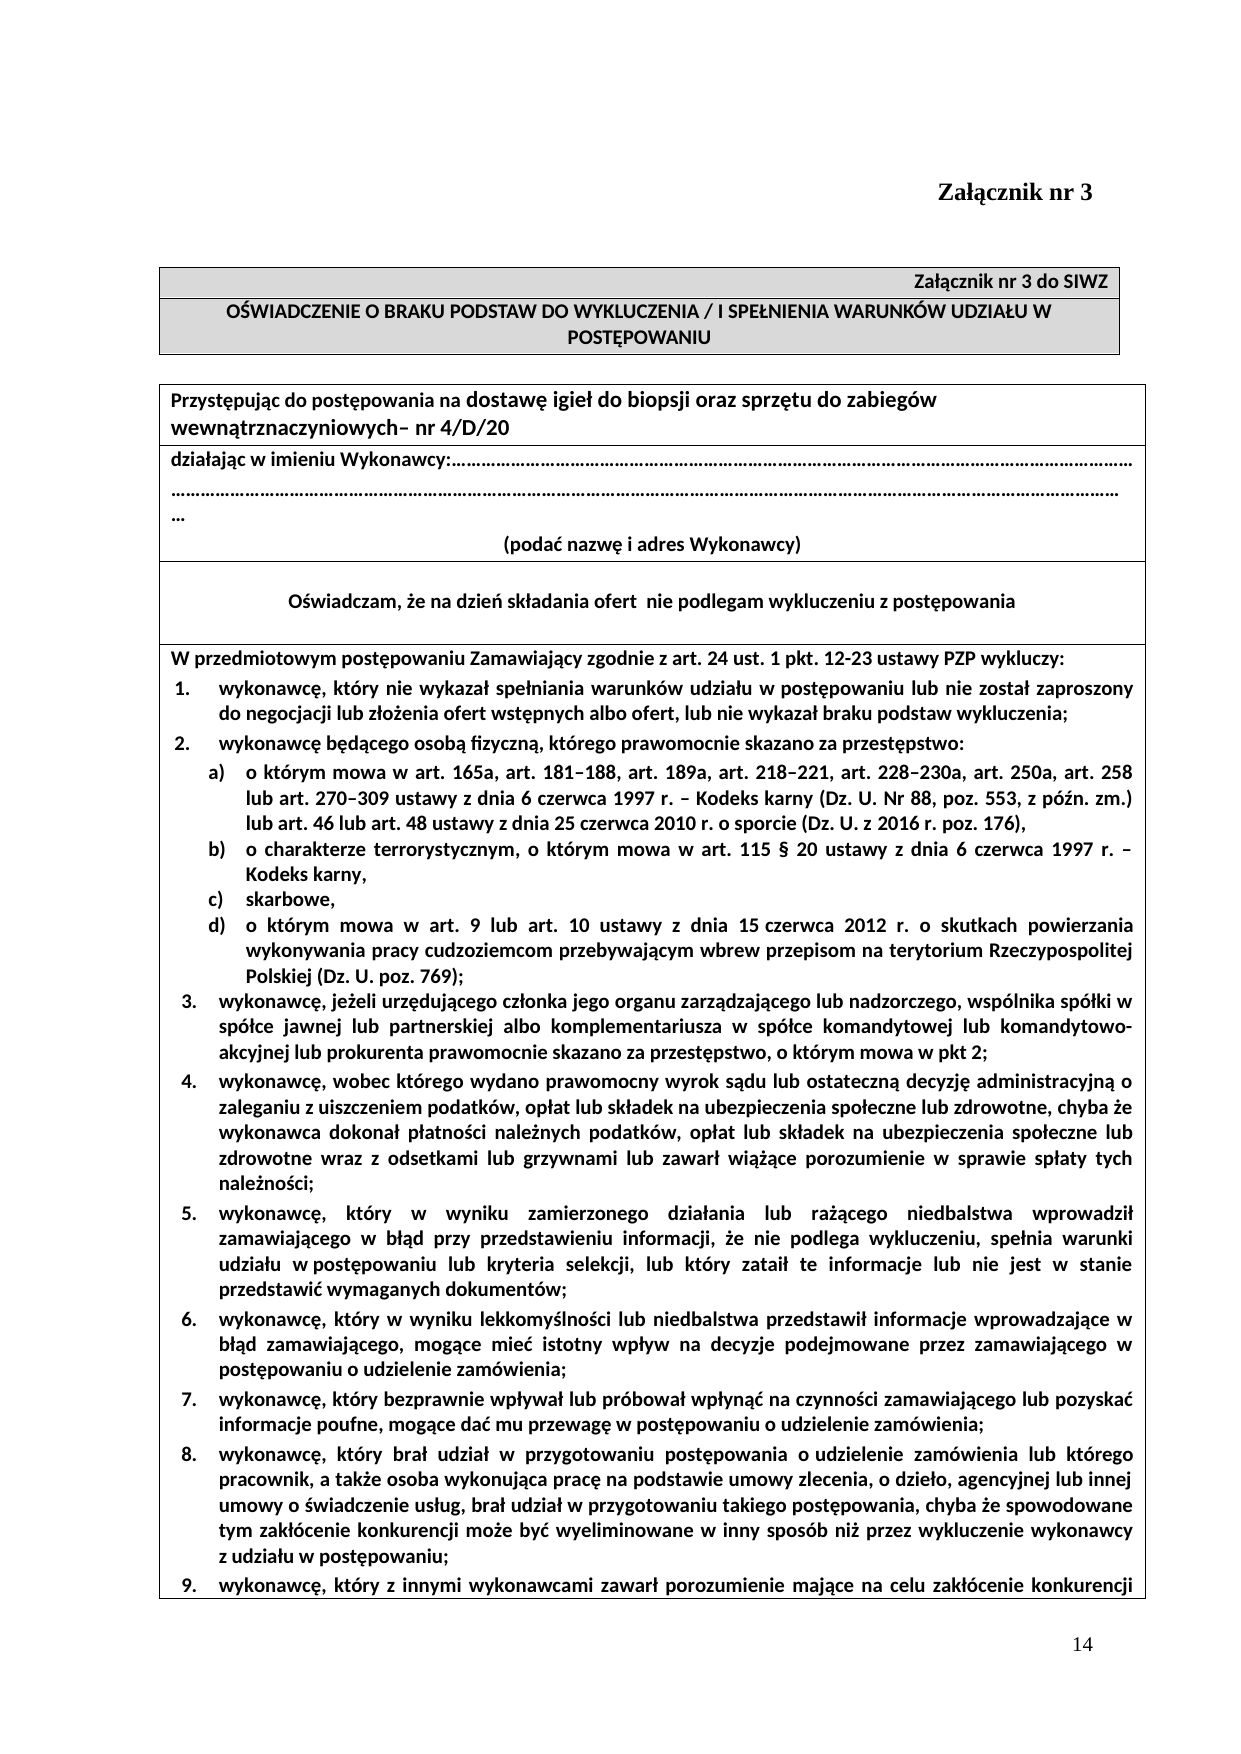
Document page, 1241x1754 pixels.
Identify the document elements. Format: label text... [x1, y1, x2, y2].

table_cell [160, 645, 1145, 1598]
table_cell działając w imieniu Wykonawcy:………………………………………………………………………………………………………………………… …………………………………………………………………………………………………………………………………………………………………………… (podać nazwę i adres Wykonawcy) [160, 446, 1145, 561]
table_header Załącznik nr 3 do SIWZ [160, 268, 1119, 297]
table_cell OŚWIADCZENIE O BRAKU PODSTAW DO WYKLUCZENIA / I SPEŁNIENIA WARUNKÓW UDZIAŁU W POSTĘPOWANIU [160, 299, 1119, 353]
text Załącznik nr 3 [694, 177, 1093, 206]
table_header Przystępując do postępowania na dostawę igieł do biopsji oraz sprzętu do zabiegów wewnątrznaczyniowych– nr 4/D/20 [160, 385, 1145, 445]
table_cell Oświadczam, że na dzień składania ofert nie podlegam wykluczeniu z postępowania [160, 562, 1145, 644]
